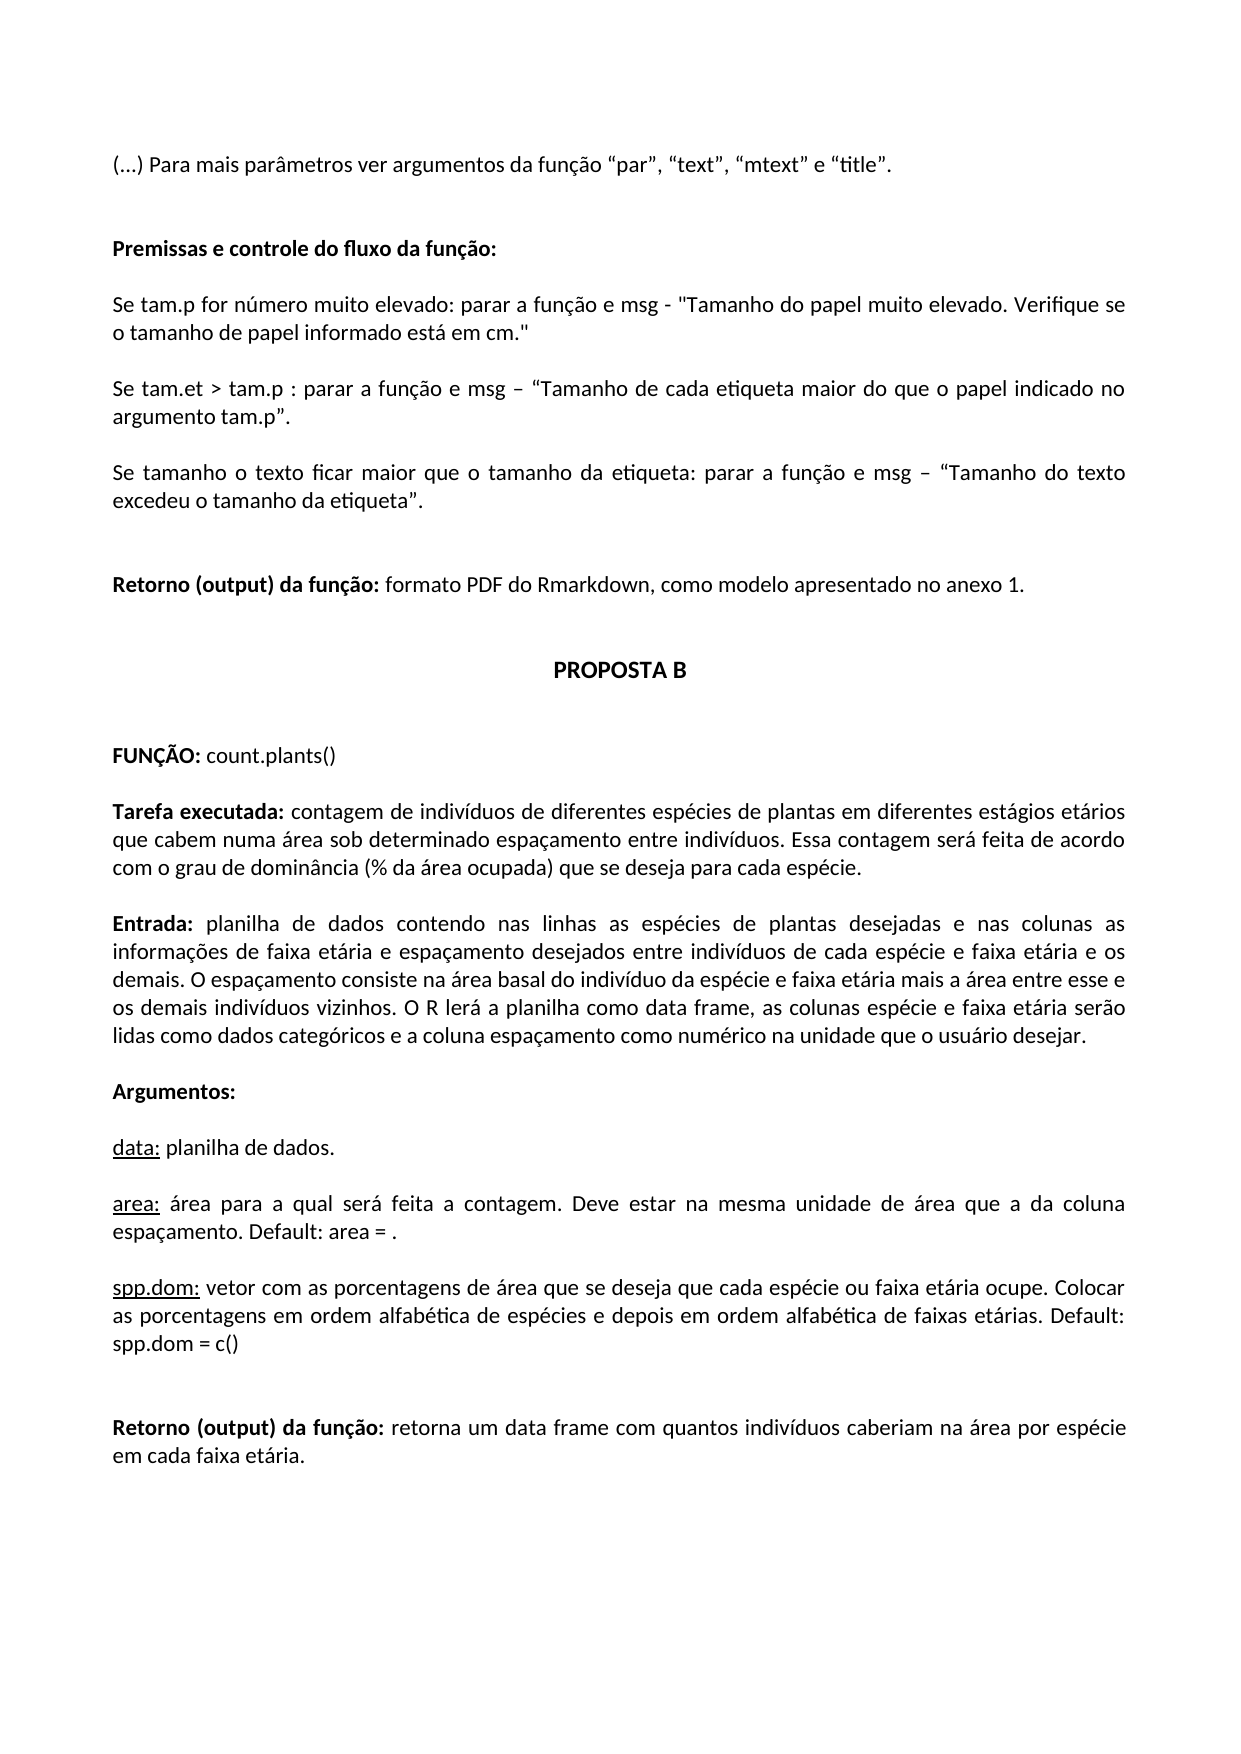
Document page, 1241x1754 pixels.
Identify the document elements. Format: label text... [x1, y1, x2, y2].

text Se tam.et > tam.p : parar a função e msg – “Tamanho de cada etiqueta maior do que o papel indicado no argumento tam.p”. [112, 374, 1128, 430]
text Retorno (output) da função: retorna um data frame com quantos indivíduos caberiam na área por espécie em cada faixa etária. [112, 1413, 1128, 1469]
text Argumentos: [112, 1077, 1128, 1105]
text spp.dom: vetor com as porcentagens de área que se deseja que cada espécie ou faixa etária ocupe. Colocar as porcentagens em ordem alfabética de espécies e depois em ordem alfabética de faixas etárias. Default: spp.dom = c() [112, 1273, 1128, 1357]
text data: planilha de dados. [112, 1133, 1128, 1161]
text Retorno (output) da função: formato PDF do Rmarkdown, como modelo apresentado no anexo 1. [112, 570, 1128, 598]
text PROPOSTA B [112, 654, 1128, 685]
text Premissas e controle do fluxo da função: [112, 234, 1128, 262]
text (...) Para mais parâmetros ver argumentos da função “par”, “text”, “mtext” e “title”. [112, 150, 1128, 178]
text Entrada: planilha de dados contendo nas linhas as espécies de plantas desejadas e nas colunas as informações de faixa etária e espaçamento desejados entre indivíduos de cada espécie e faixa etária e os demais. O espaçamento consiste na área basal do indivíduo da espécie e faixa etária mais a área entre esse e os demais indivíduos vizinhos. O R lerá a planilha como data frame, as colunas espécie e faixa etária serão lidas como dados categóricos e a coluna espaçamento como numérico na unidade que o usuário desejar. [112, 909, 1128, 1049]
text Se tam.p for número muito elevado: parar a função e msg - "Tamanho do papel muito elevado. Verifique se o tamanho de papel informado está em cm." [112, 290, 1128, 346]
text FUNÇÃO: count.plants() [112, 741, 1128, 769]
text Tarefa executada: contagem de indivíduos de diferentes espécies de plantas em diferentes estágios etários que cabem numa área sob determinado espaçamento entre indivíduos. Essa contagem será feita de acordo com o grau de dominância (% da área ocupada) que se deseja para cada espécie. [112, 797, 1128, 881]
text area: área para a qual será feita a contagem. Deve estar na mesma unidade de área que a da coluna espaçamento. Default: area = . [112, 1189, 1128, 1245]
text Se tamanho o texto ficar maior que o tamanho da etiqueta: parar a função e msg – “Tamanho do texto excedeu o tamanho da etiqueta”. [112, 458, 1128, 514]
